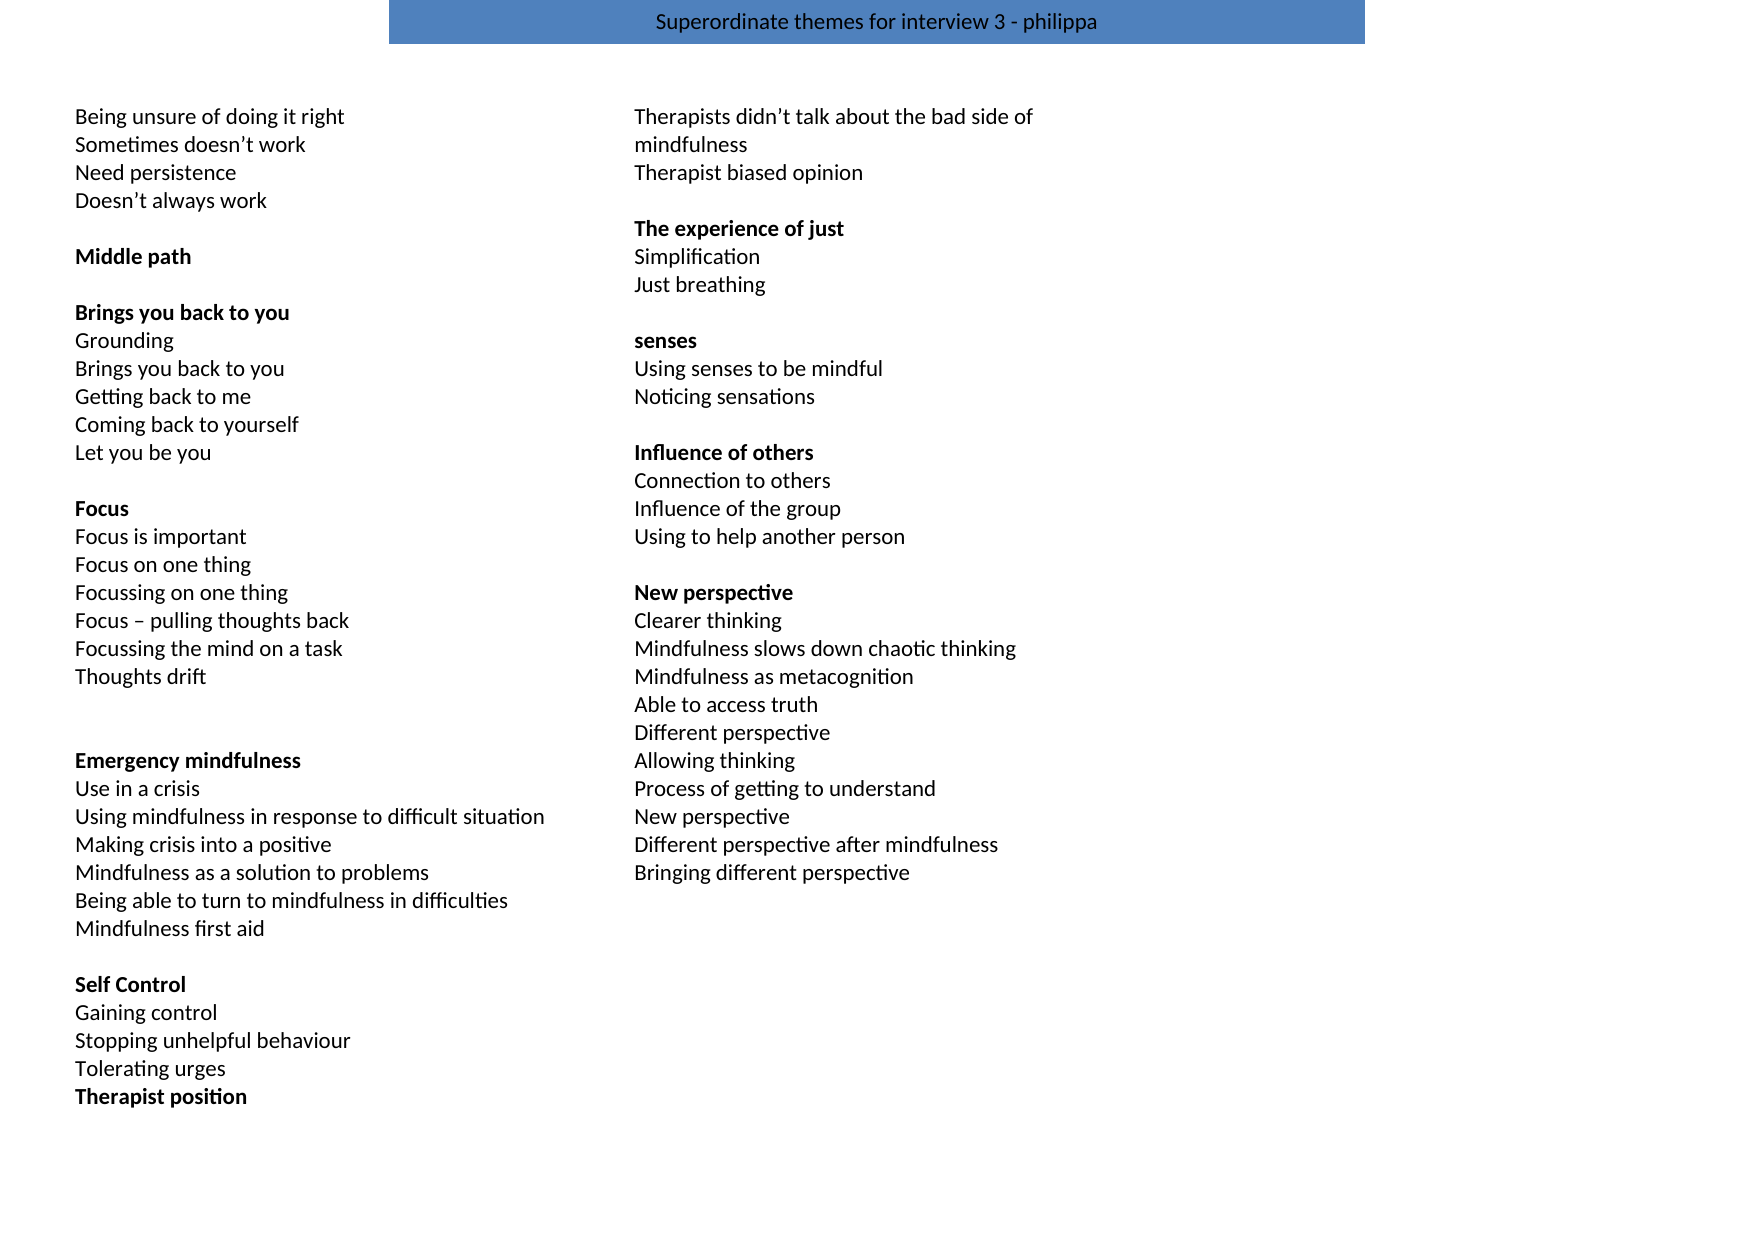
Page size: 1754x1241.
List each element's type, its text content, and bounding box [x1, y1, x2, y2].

text Gaining control [75, 998, 560, 1026]
text Using senses to be mindful [634, 354, 1119, 382]
text Connection to others [634, 466, 1119, 494]
text Therapists didn’t talk about the bad side of mindfulness [634, 102, 1119, 158]
text Influence of others [634, 438, 1119, 466]
text Getting back to me [75, 382, 560, 410]
text Using mindfulness in response to difficult situation [75, 802, 560, 830]
text Emergency mindfulness [75, 746, 560, 774]
text Sometimes doesn’t work [75, 130, 560, 158]
text Focus – pulling thoughts back [75, 606, 560, 634]
text Doesn’t always work [75, 186, 560, 214]
text Therapist position [75, 1082, 560, 1111]
text Thoughts drift [75, 662, 560, 690]
text Mindfulness as a solution to problems [75, 858, 560, 886]
text Middle path [75, 242, 560, 270]
text Mindfulness slows down chaotic thinking [634, 634, 1119, 662]
text The experience of just [634, 214, 1119, 242]
text Focussing the mind on a task [75, 634, 560, 662]
text New perspective [634, 578, 1119, 606]
text Grounding [75, 326, 560, 354]
text Noticing sensations [634, 382, 1119, 410]
text Using to help another person [634, 522, 1119, 550]
text Focus [75, 494, 560, 522]
text Simplification [634, 242, 1119, 270]
text senses [634, 326, 1119, 354]
text Being unsure of doing it right [75, 102, 560, 130]
text Self Control [75, 970, 560, 998]
text Making crisis into a positive [75, 830, 560, 858]
text New perspective [634, 802, 1119, 830]
text Different perspective [634, 718, 1119, 746]
text Allowing thinking [634, 746, 1119, 774]
text Therapist biased opinion [634, 158, 1119, 186]
text Focussing on one thing [75, 578, 560, 606]
text Focus is important [75, 522, 560, 550]
text Bringing different perspective [634, 858, 1119, 886]
text Influence of the group [634, 494, 1119, 522]
text Mindfulness as metacognition [634, 662, 1119, 690]
text Focus on one thing [75, 550, 560, 578]
text Brings you back to you [75, 354, 560, 382]
text Just breathing [634, 270, 1119, 298]
text Coming back to yourself [75, 410, 560, 438]
text Clearer thinking [634, 606, 1119, 634]
text Let you be you [75, 438, 560, 466]
text Need persistence [75, 158, 560, 186]
text Tolerating urges [75, 1054, 560, 1082]
text Brings you back to you [75, 298, 560, 326]
text Different perspective after mindfulness [634, 830, 1119, 858]
text Use in a crisis [75, 774, 560, 802]
text Able to access truth [634, 690, 1119, 718]
text Process of getting to understand [634, 774, 1119, 802]
text Being able to turn to mindfulness in difficulties [75, 886, 560, 914]
text Mindfulness first aid [75, 914, 560, 942]
text Stopping unhelpful behaviour [75, 1026, 560, 1054]
